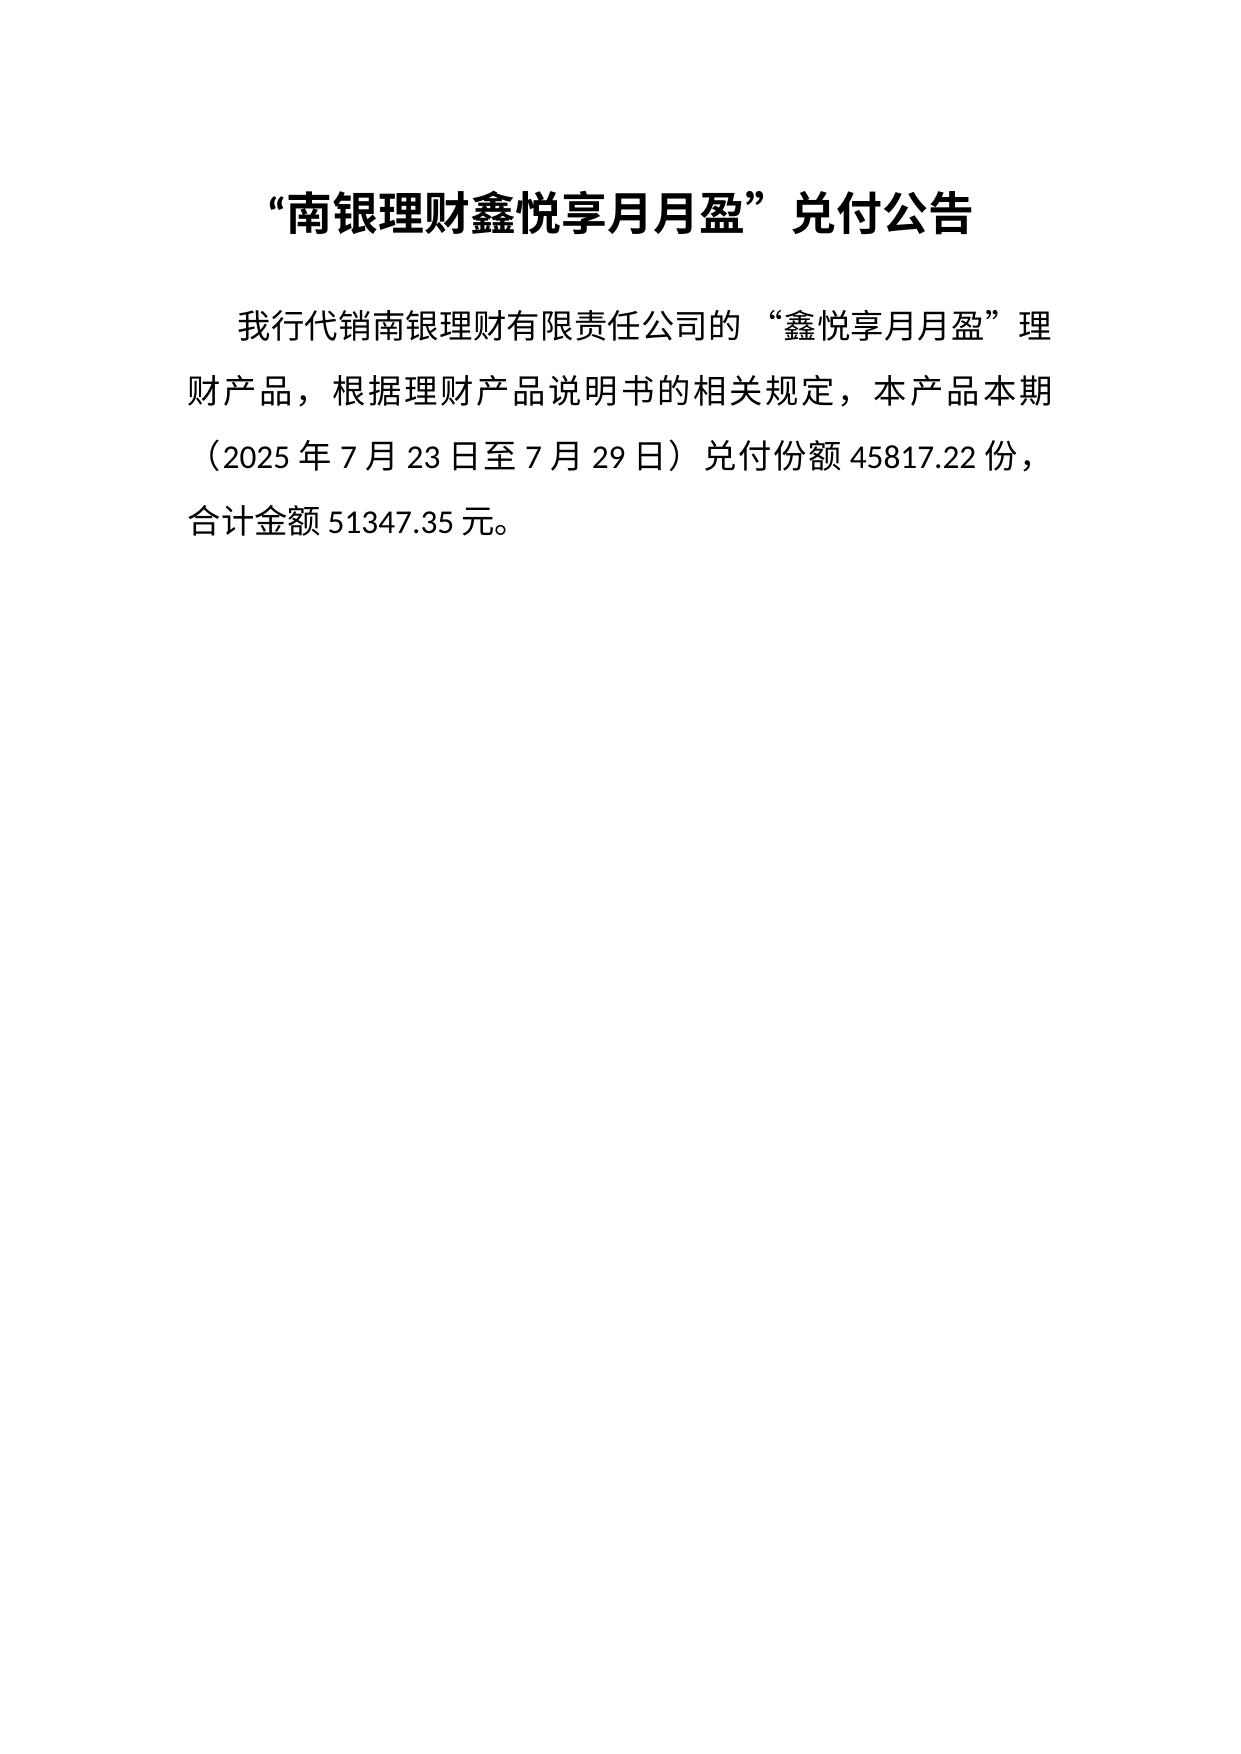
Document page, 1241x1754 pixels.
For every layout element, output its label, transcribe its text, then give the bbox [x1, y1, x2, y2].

text 我行代销南银理财有限责任公司的 “鑫悦享月月盈”理财产品，根据理财产品说明书的相关规定，本产品本期（2025年7月23日至7月29日）兑付份额45817.22份，合计金额51347.35元。 [187, 292, 1053, 552]
text “南银理财鑫悦享月月盈”兑付公告 [187, 162, 1053, 259]
